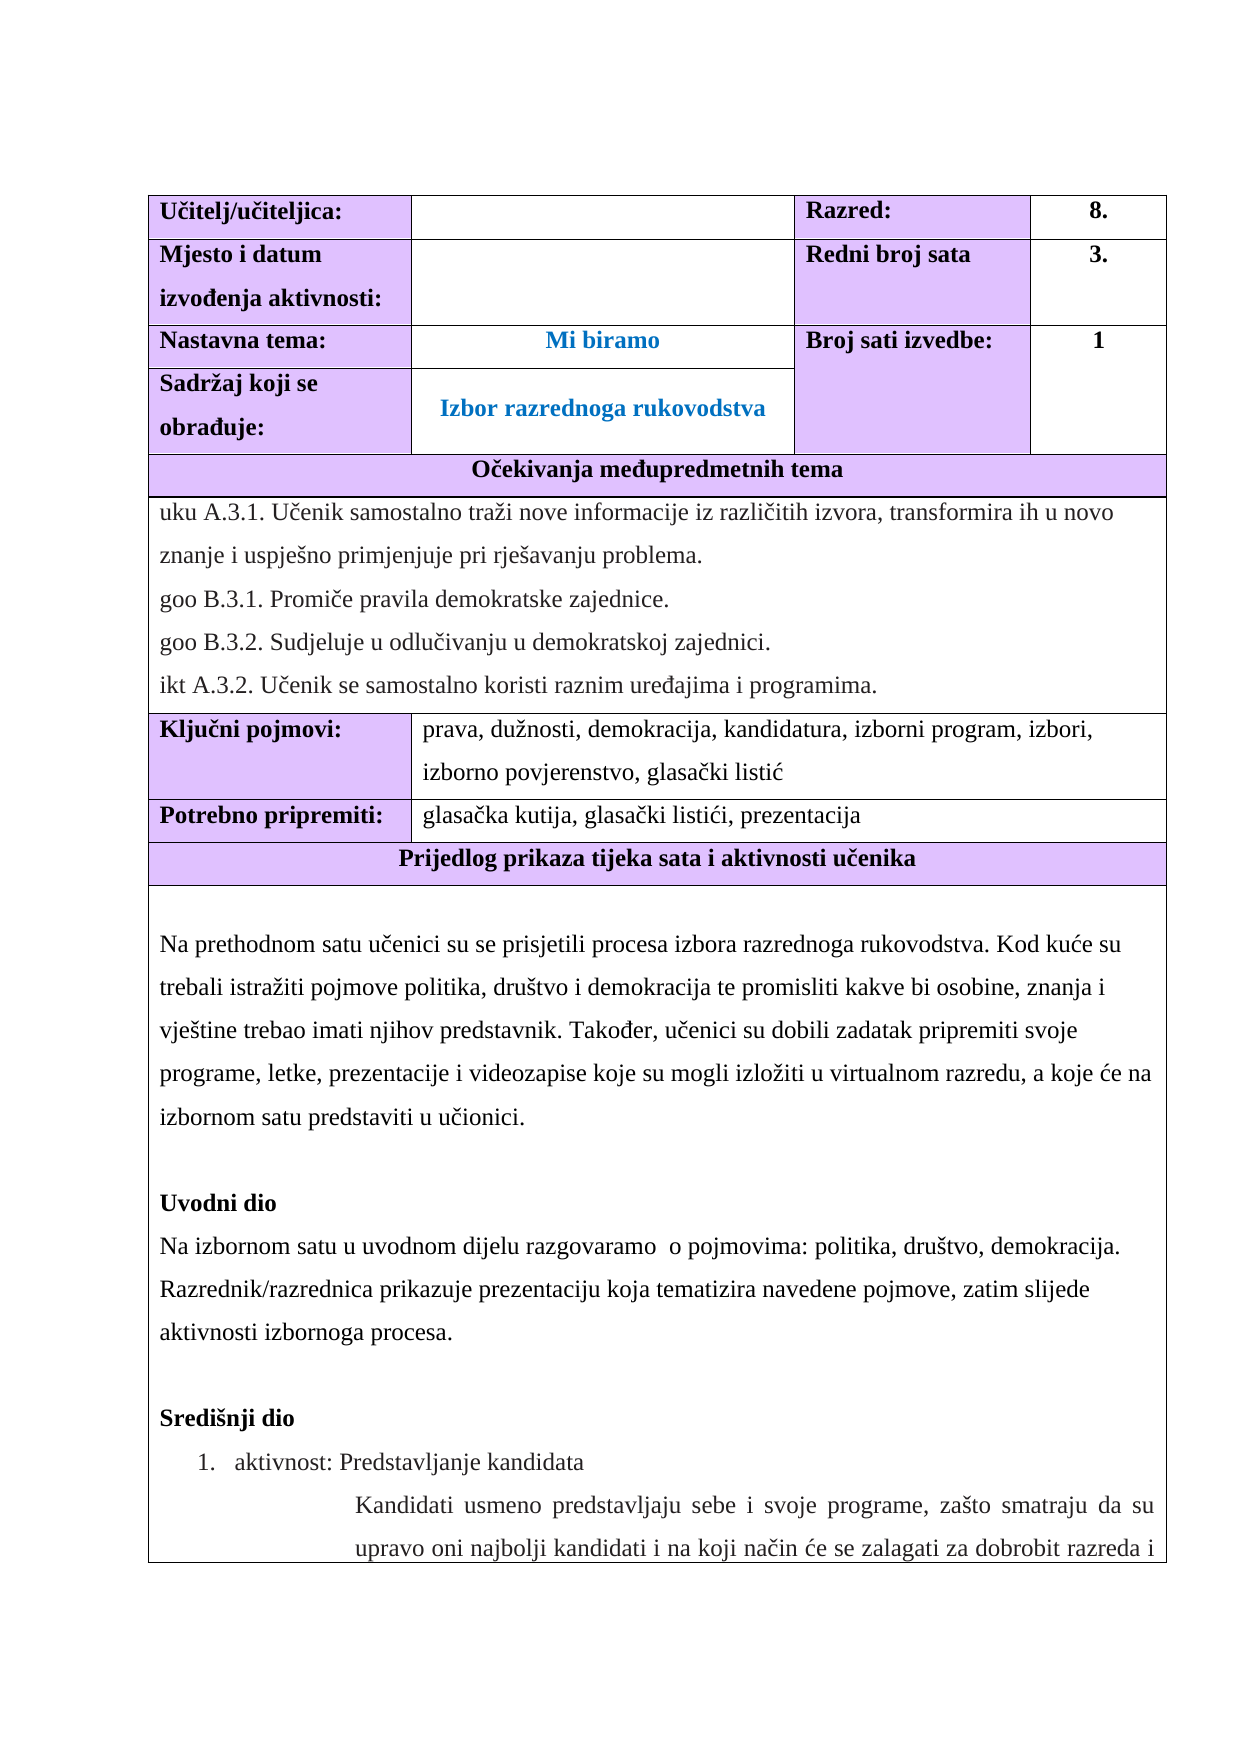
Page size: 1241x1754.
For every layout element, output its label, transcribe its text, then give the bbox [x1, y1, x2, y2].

table_cell Broj sati izvedbe: [795, 326, 1030, 453]
table_cell Nastavna tema: [149, 326, 411, 367]
table_header 8. [1031, 196, 1166, 238]
table_cell Mi biramo [412, 326, 794, 367]
table_header Razred: [795, 196, 1030, 238]
table_cell Mjesto i datum izvođenja aktivnosti: [149, 240, 411, 324]
table_cell Redni broj sata [795, 240, 1030, 324]
table_cell [412, 240, 794, 324]
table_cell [149, 886, 1166, 1562]
table_cell Ključni pojmovi: [149, 714, 411, 799]
table_cell 3. [1031, 240, 1166, 324]
table_cell uku A.3.1. Učenik samostalno traži nove informacije iz različitih izvora, transformira ih u novo znanje i uspješno primjenjuje pri rješavanju problema. goo B.3.1. Promiče pravila demokratske zajednice. goo B.3.2. Sudjeluje u odlučivanju u demokratskoj zajednici. ikt A.3.2. Učenik se samostalno koristi raznim uređajima i programima. [149, 498, 1166, 713]
table_cell Prijedlog prikaza tijeka sata i aktivnosti učenika [149, 843, 1166, 885]
table_cell glasačka kutija, glasački listići, prezentacija [412, 800, 1166, 842]
table_header [412, 196, 794, 238]
table_cell Očekivanja međupredmetnih tema [149, 455, 1166, 496]
table_cell Sadržaj koji se obrađuje: [149, 369, 411, 453]
table_header Učitelj/učiteljica: [149, 196, 411, 238]
table_cell prava, dužnosti, demokracija, kandidatura, izborni program, izbori, izborno povjerenstvo, glasački listić [412, 714, 1166, 799]
table_cell 1 [1031, 326, 1166, 453]
table_cell Izbor razrednoga rukovodstva [412, 369, 794, 453]
table_cell Potrebno pripremiti: [149, 800, 411, 842]
